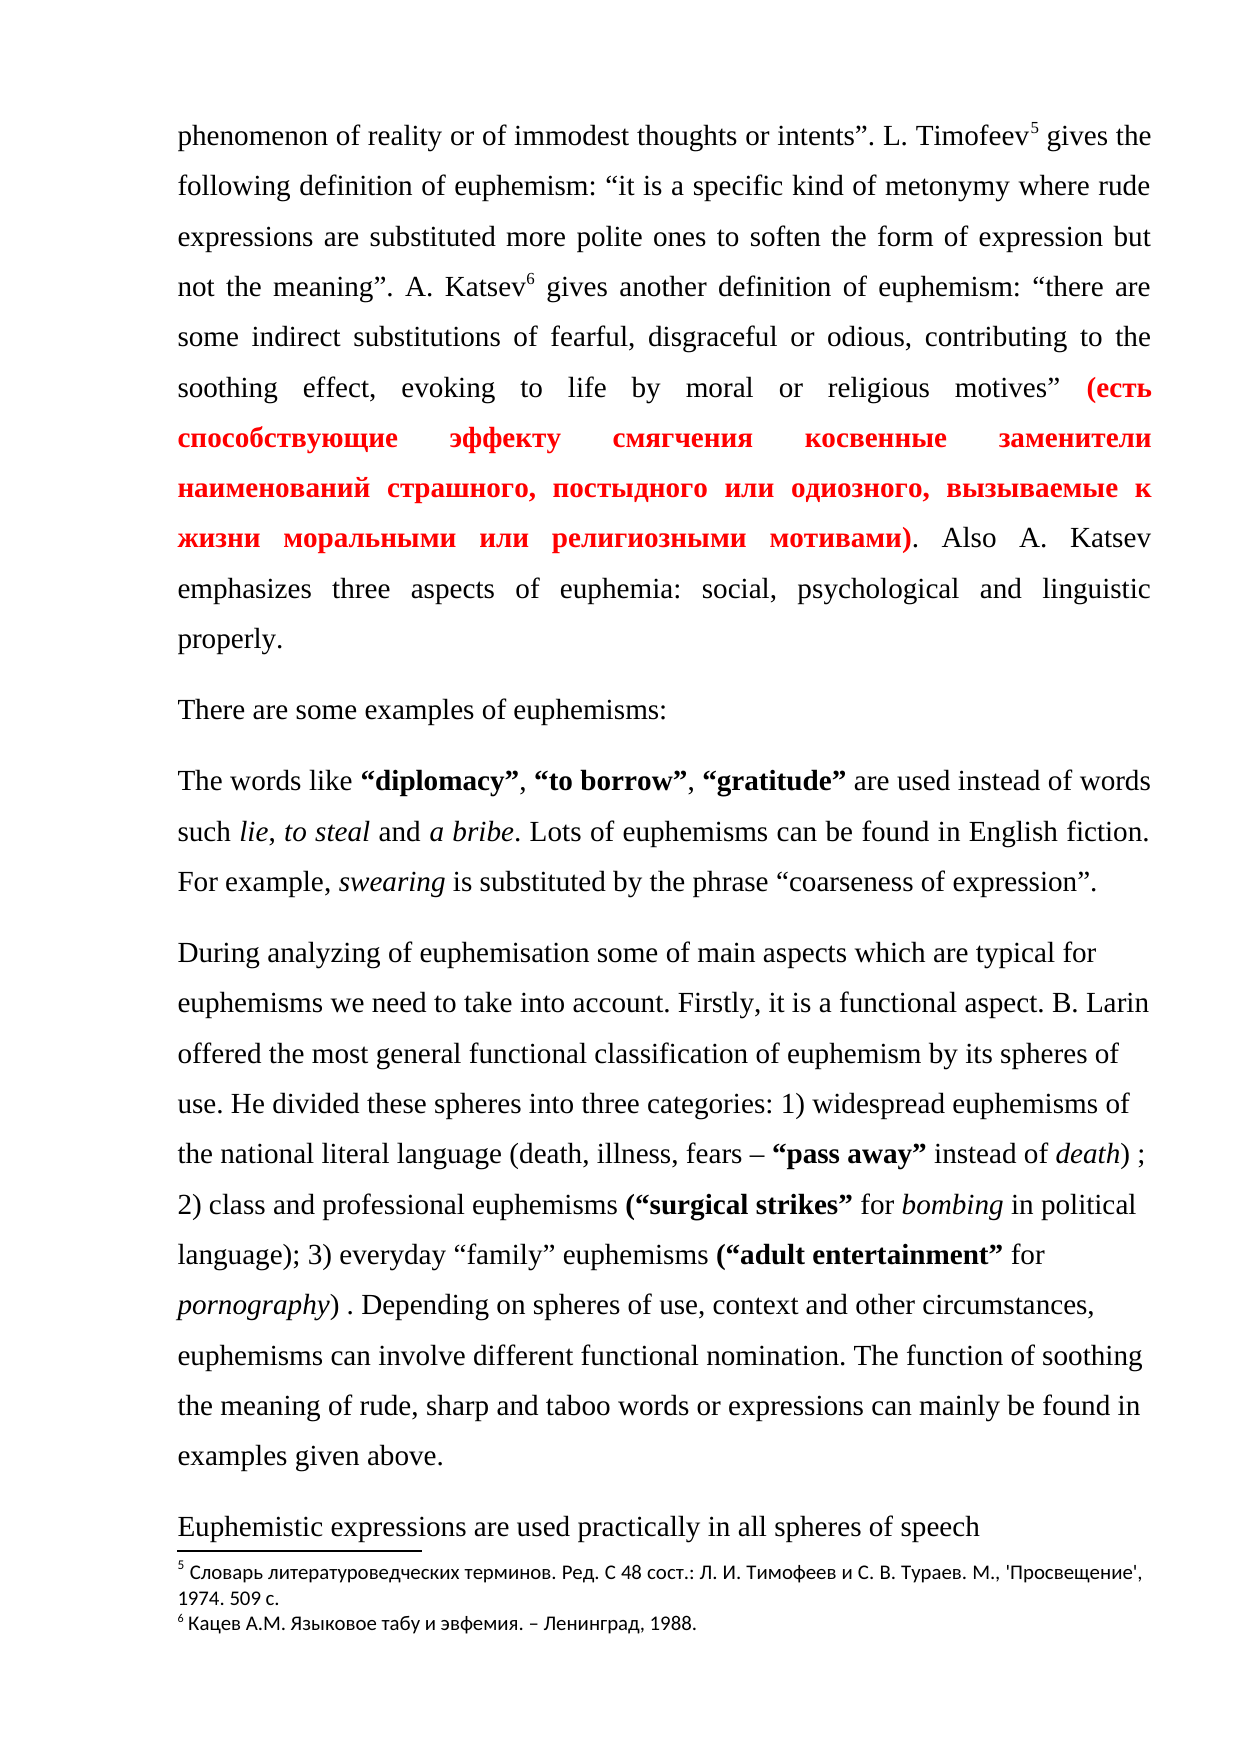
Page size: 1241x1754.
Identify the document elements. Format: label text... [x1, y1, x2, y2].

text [177, 1509, 1152, 1543]
text There are some examples of euphemisms: [177, 692, 1152, 726]
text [177, 118, 1152, 655]
text The words like “diplomacy”, “to borrow”, “gratitude” are used instead of words such lie, to steal and a bribe. Lots of euphemisms can be found in English fiction. For example, swearing is substituted by the phrase “coarseness of expression”. [177, 763, 1152, 898]
text During analyzing of euphemisation some of main aspects which are typical for euphemisms we need to take into account. Firstly, it is a functional aspect. B. Larin offered the most general functional classification of euphemism by its spheres of use. He divided these spheres into three categories: 1) widespread euphemisms of the national literal language (death, illness, fears – “pass away” instead of death) ; 2) class and professional euphemisms (“surgical strikes” for bombing in political language); 3) everyday “family” euphemisms (“adult entertainment” for pornography) . Depending on spheres of use, context and other circumstances, euphemisms can involve different functional nomination. The function of soothing the meaning of rude, sharp and taboo words or expressions can mainly be found in examples given above. [177, 935, 1152, 1472]
